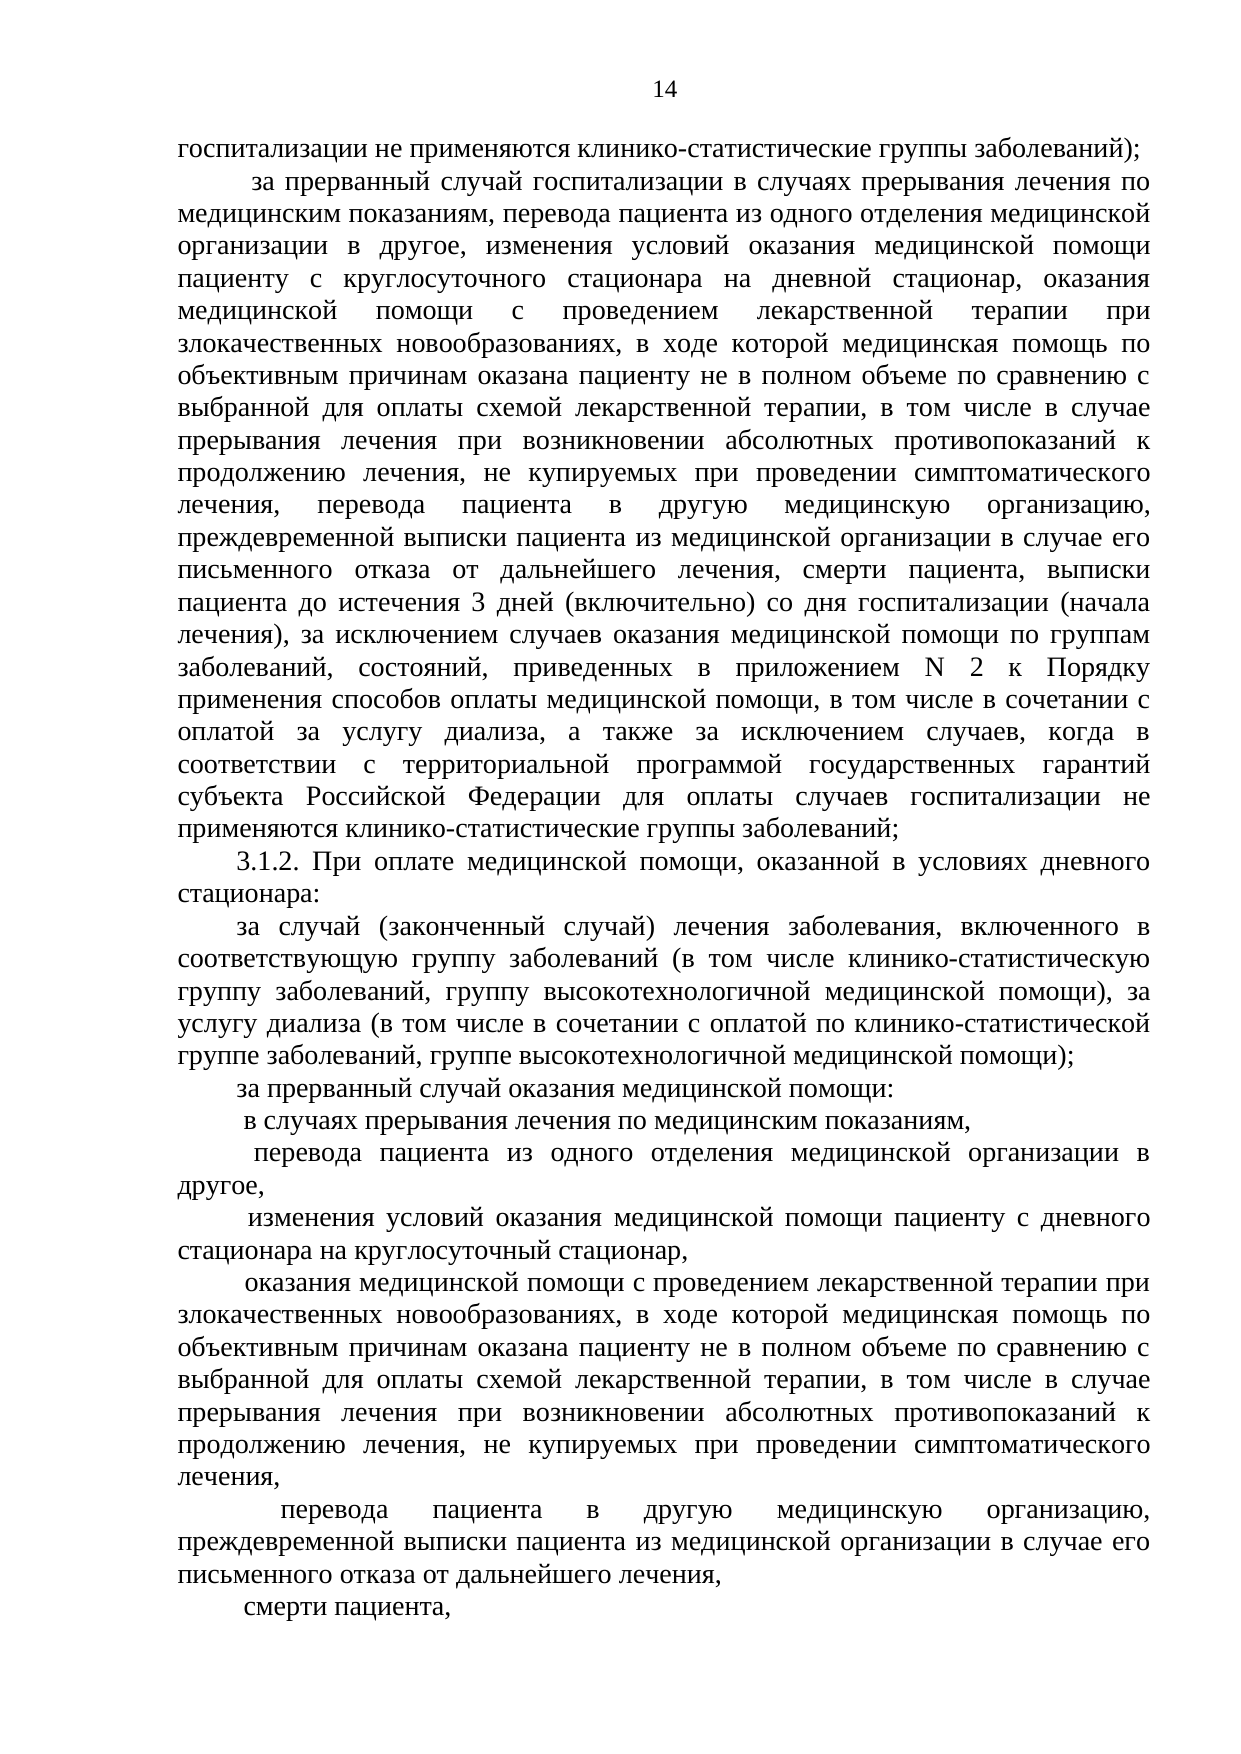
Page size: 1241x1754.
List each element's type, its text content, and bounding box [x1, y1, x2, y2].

text изменения условий оказания медицинской помощи пациенту с дневного стационара на круглосуточный стационар, [177, 1200, 1152, 1265]
text за случай (законченный случай) лечения заболевания, включенного в соответствующую группу заболеваний (в том числе клинико-статистическую группу заболеваний, группу высокотехнологичной медицинской помощи), за услугу диализа (в том числе в сочетании с оплатой по клинико-статистической группе заболеваний, группе высокотехнологичной медицинской помощи); [177, 909, 1152, 1071]
text в случаях прерывания лечения по медицинским показаниям, [177, 1103, 1152, 1136]
text смерти пациента, [177, 1589, 1152, 1621]
text оказания медицинской помощи с проведением лекарственной терапии при злокачественных новообразованиях, в ходе которой медицинская помощь по объективным причинам оказана пациенту не в полном объеме по сравнению с выбранной для оплаты схемой лекарственной терапии, в том числе в случае прерывания лечения при возникновении абсолютных противопоказаний к продолжению лечения, не купируемых при проведении симптоматического лечения, [177, 1265, 1152, 1492]
text 3.1.2. При оплате медицинской помощи, оказанной в условиях дневного стационара: [177, 844, 1152, 909]
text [177, 131, 1152, 164]
text за прерванный случай оказания медицинской помощи: [177, 1071, 1152, 1103]
text перевода пациента из одного отделения медицинской организации в другое, [177, 1136, 1152, 1200]
text перевода пациента в другую медицинскую организацию, преждевременной выписки пациента из медицинской организации в случае его письменного отказа от дальнейшего лечения, [177, 1492, 1152, 1589]
text за прерванный случай госпитализации в случаях прерывания лечения по медицинским показаниям, перевода пациента из одного отделения медицинской организации в другое, изменения условий оказания медицинской помощи пациенту с круглосуточного стационара на дневной стационар, оказания медицинской помощи с проведением лекарственной терапии при злокачественных новообразованиях, в ходе которой медицинская помощь по объективным причинам оказана пациенту не в полном объеме по сравнению с выбранной для оплаты схемой лекарственной терапии, в том числе в случае прерывания лечения при возникновении абсолютных противопоказаний к продолжению лечения, не купируемых при проведении симптоматического лечения, перевода пациента в другую медицинскую организацию, преждевременной выписки пациента из медицинской организации в случае его письменного отказа от дальнейшего лечения, смерти пациента, выписки пациента до истечения 3 дней (включительно) со дня госпитализации (начала лечения), за исключением случаев оказания медицинской помощи по группам заболеваний, состояний, приведенных в приложением N 2 к Порядку применения способов оплаты медицинской помощи, в том числе в сочетании с оплатой за услугу диализа, а также за исключением случаев, когда в соответствии с территориальной программой государственных гарантий субъекта Российской Федерации для оплаты случаев госпитализации не применяются клинико-статистические группы заболеваний; [177, 164, 1152, 844]
